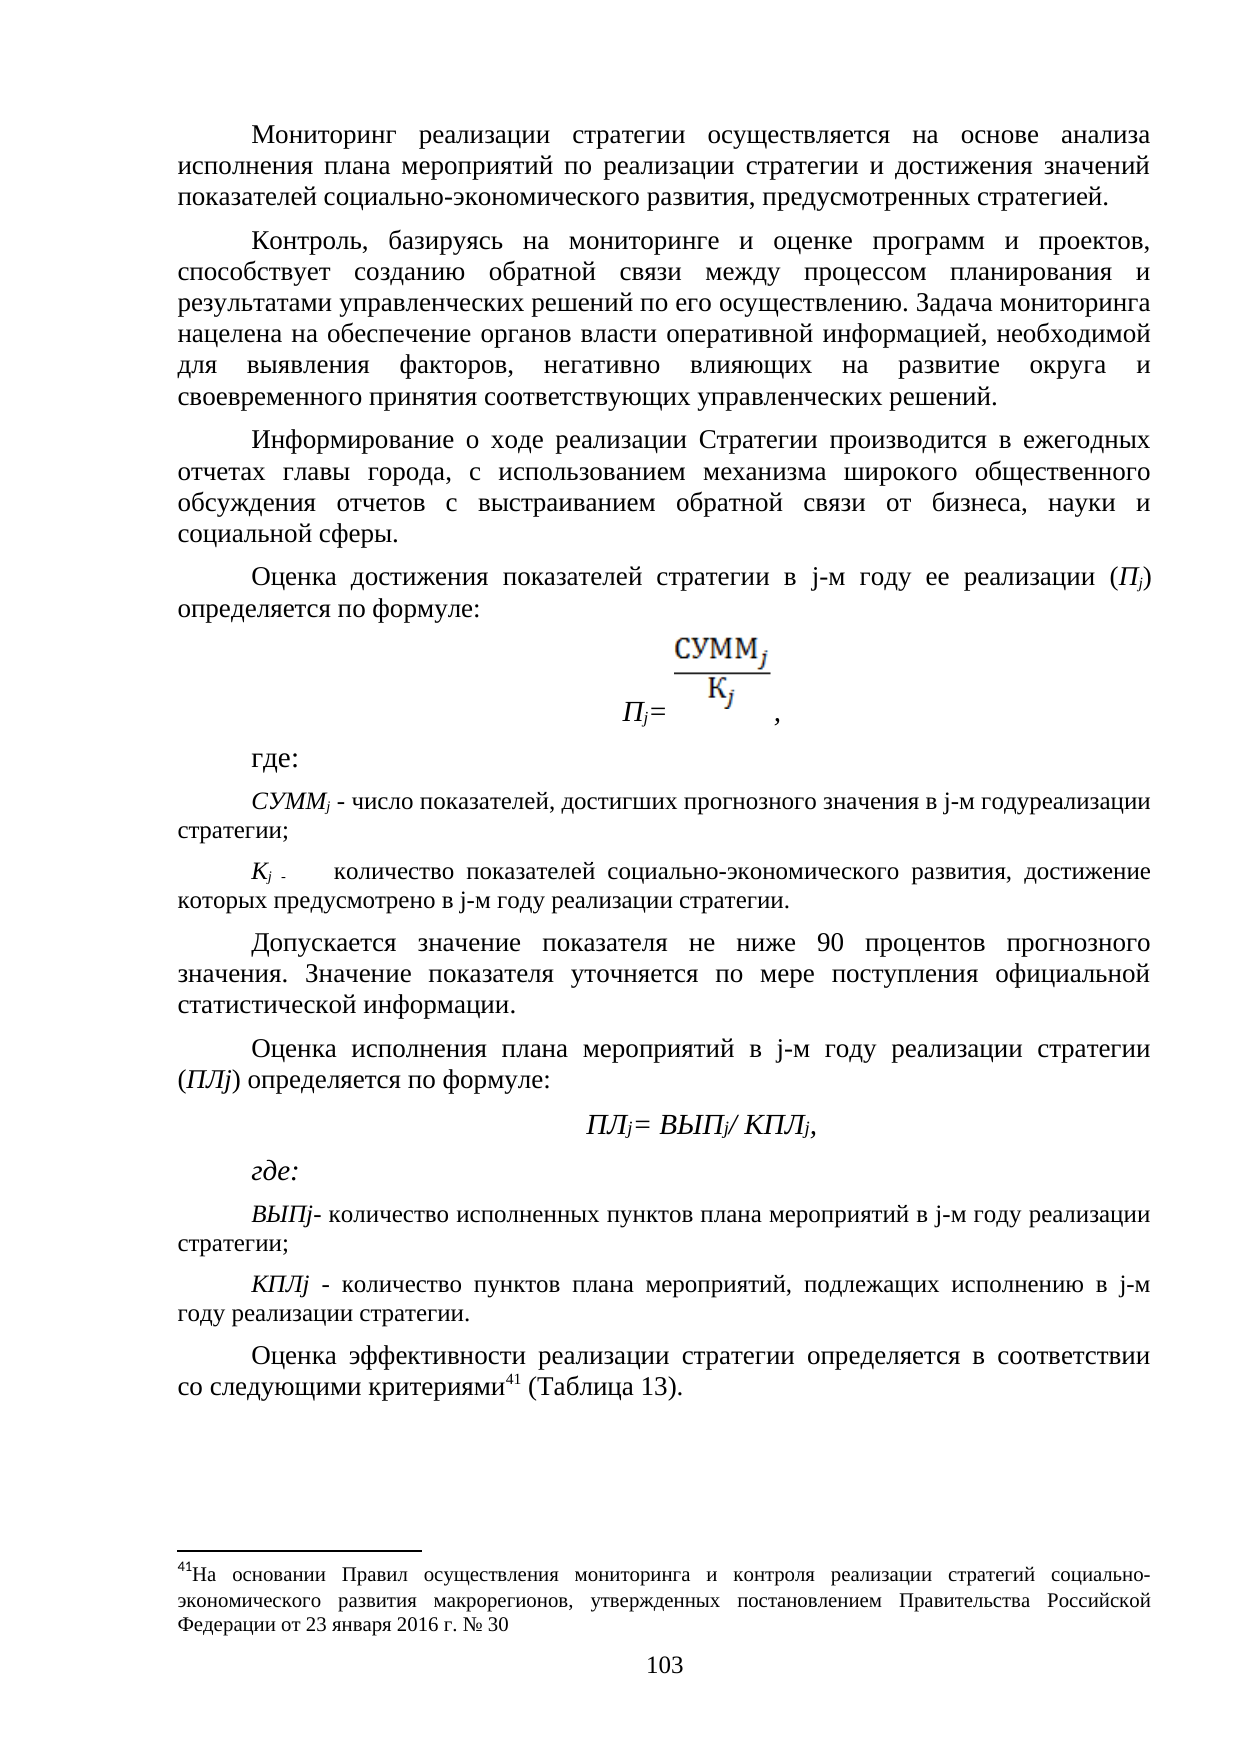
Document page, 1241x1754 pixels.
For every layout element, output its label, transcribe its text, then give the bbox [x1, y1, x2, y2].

text Оценка эффективности реализации стратегии определяется в соответствии со следующими критериями (Таблица 13). [177, 1339, 1152, 1401]
text Контроль, базируясь на мониторинге и оценке программ и проектов, способствует созданию обратной связи между процессом планирования и результатами управленческих решений по его осуществлению. Задача мониторинга нацелена на обеспечение органов власти оперативной информацией, необходимой для выявления факторов, негативно влияющих на развитие округа и своевременного принятия соответствующих управленческих решений. [177, 224, 1152, 411]
picture [674, 635, 774, 709]
text ВЫПj- количество исполненных пунктов плана мероприятий в j-м году реализации стратегии; [177, 1199, 1152, 1256]
text Кj - количество показателей социально-экономического развития, достижение которых предусмотрено в j-м году реализации стратегии. [177, 856, 1152, 914]
text Оценка исполнения плана мероприятий в j-м году реализации стратегии (ПЛj) определяется по формуле: [177, 1032, 1152, 1094]
text Информирование о ходе реализации Стратегии производится в ежегодных отчетах главы города, с использованием механизма широкого общественного обсуждения отчетов с выстраиванием обратной связи от бизнеса, науки и социальной сферы. [177, 423, 1152, 548]
text КПЛj - количество пунктов плана мероприятий, подлежащих исполнению в j-м году реализации стратегии. [177, 1269, 1152, 1326]
text Оценка достижения показателей стратегии в j-м году ее реализации (Пj) определяется по формуле: [177, 561, 1152, 623]
text Допускается значение показателя не ниже 90 процентов прогнозного значения. Значение показателя уточняется по мере поступления официальной статистической информации. [177, 926, 1152, 1019]
text где: [177, 1153, 1152, 1186]
text ПЛj= ВЫПj/ КПЛj, [177, 1107, 1152, 1140]
text Мониторинг реализации стратегии осуществляется на основе анализа исполнения плана мероприятий по реализации стратегии и достижения значений показателей социально-экономического развития, предусмотренных стратегией. [177, 118, 1152, 212]
text где: [177, 740, 1152, 774]
text Пj= , [177, 635, 1152, 728]
text СУММj - число показателей, достигших прогнозного значения в j-м годуреализации стратегии; [177, 786, 1152, 844]
